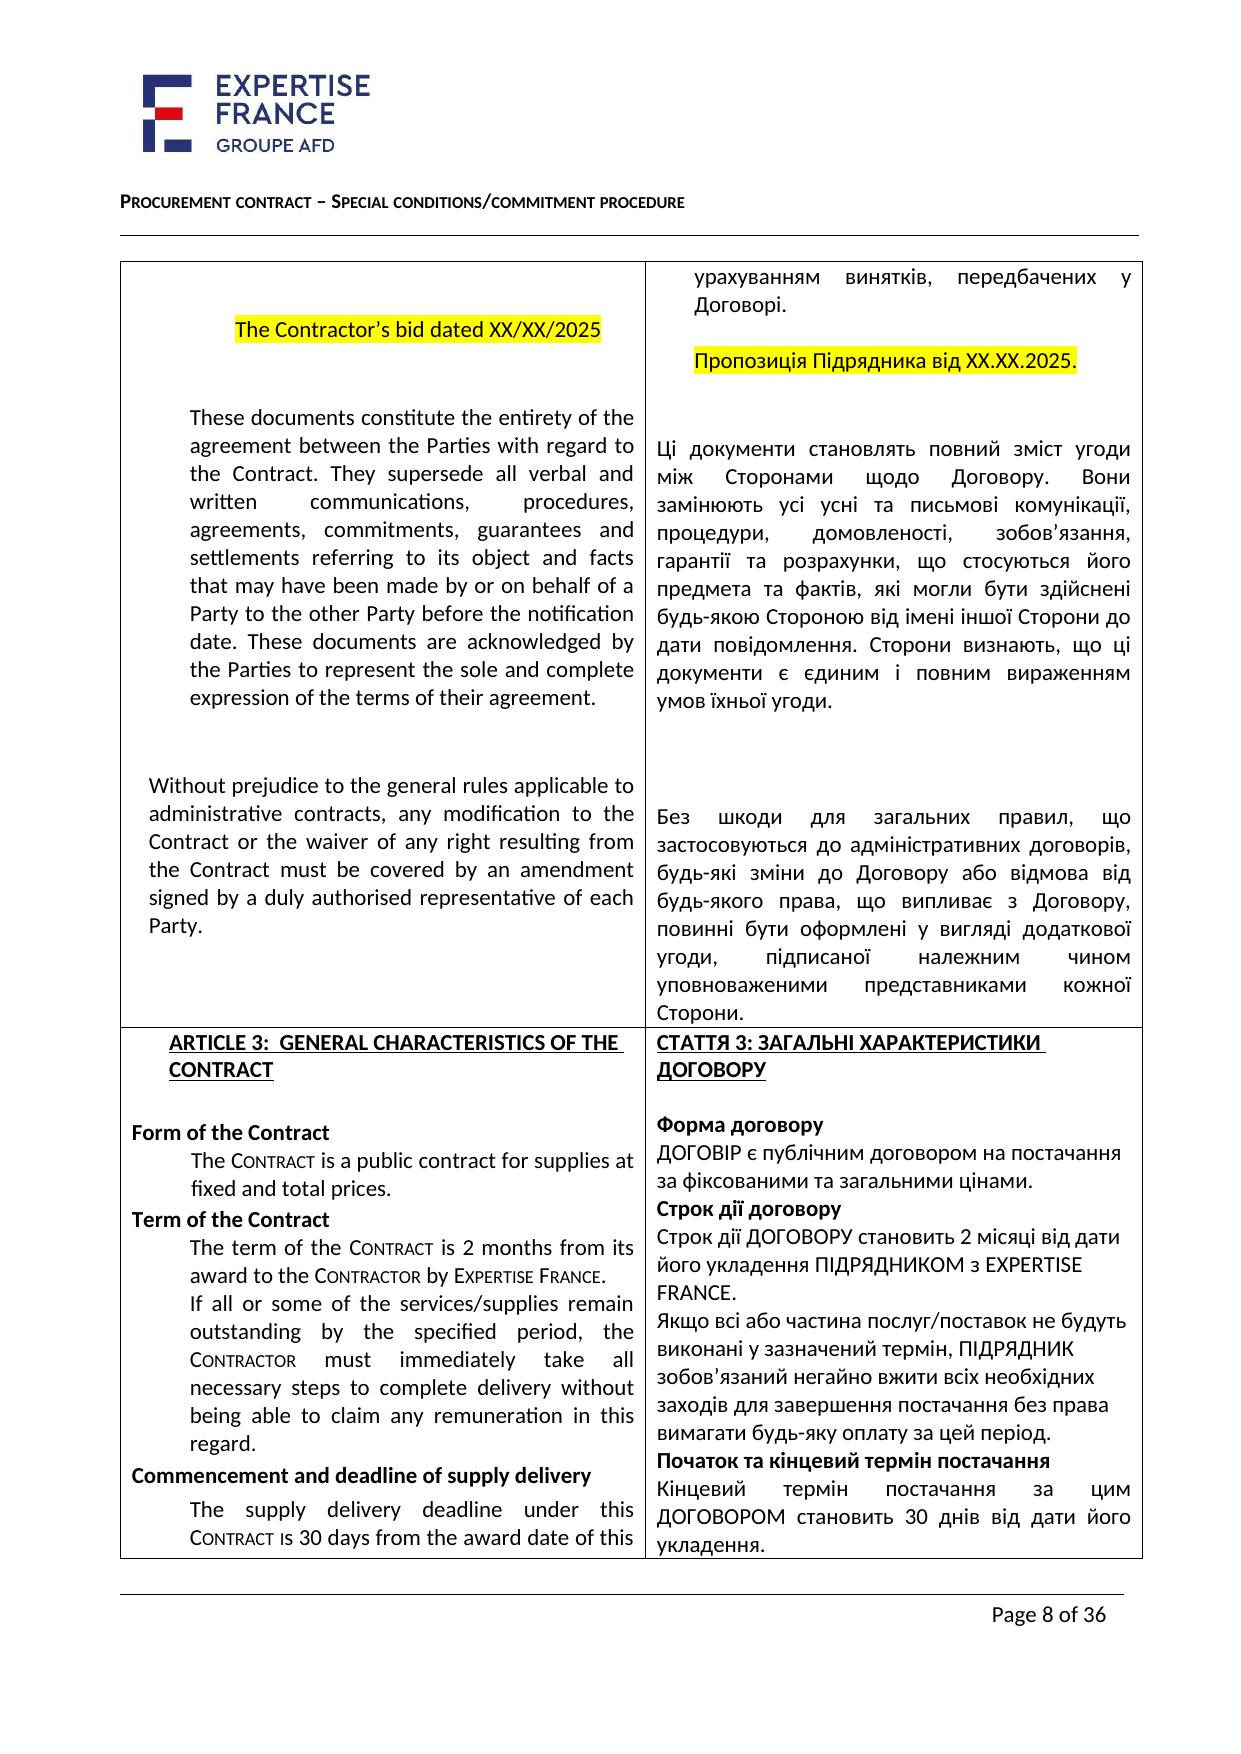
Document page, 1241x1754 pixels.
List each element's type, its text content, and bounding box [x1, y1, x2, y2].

picture [120, 41, 397, 183]
